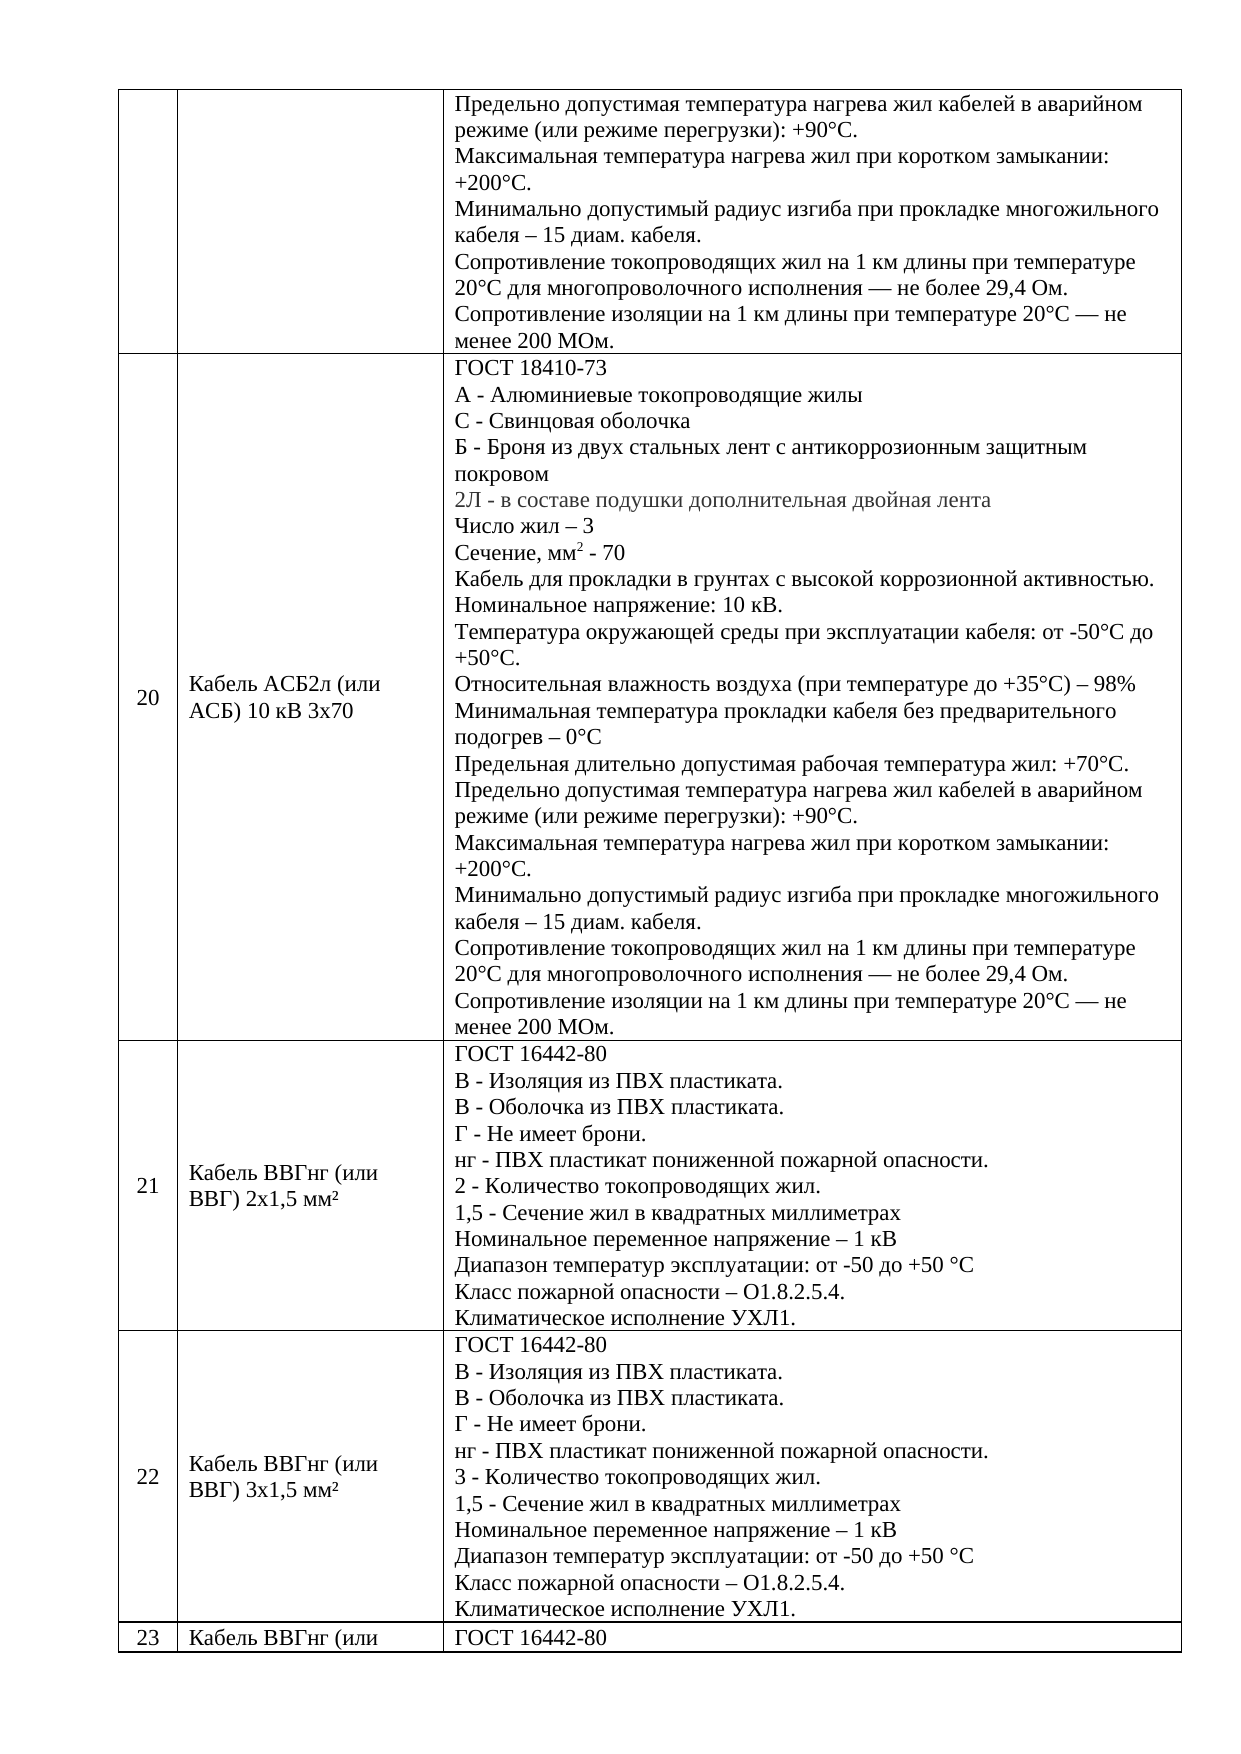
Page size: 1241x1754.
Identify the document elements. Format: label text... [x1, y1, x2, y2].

table_cell 20 [119, 354, 177, 1039]
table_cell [178, 90, 443, 353]
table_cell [178, 1623, 443, 1651]
table_cell 21 [119, 1041, 177, 1330]
table_cell ГОСТ 16442-80 В - Изоляция из ПВХ пластиката. В - Оболочка из ПВХ пластиката. Г - Не имеет брони. нг - ПВХ пластикат пониженной пожарной опасности. 3 - Количество токопроводящих жил. 1,5 - Сечение жил в квадратных миллиметрах Номинальное переменное напряжение – 1 кВ Диапазон температур эксплуатации: от -50 до +50 °С Класс пожарной опасности – О1.8.2.5.4. Климатическое исполнение УХЛ1. [444, 1331, 1181, 1621]
table_cell Кабель АСБ2л (или АСБ) 10 кВ 3х70 [178, 354, 443, 1039]
table_cell Кабель ВВГнг (или ВВГ) 2х1,5 мм² [178, 1041, 443, 1330]
table_cell 19 [119, 90, 177, 353]
table_cell Кабель ВВГнг (или ВВГ) 3х1,5 мм² [178, 1331, 443, 1621]
table_cell 23 [119, 1623, 177, 1651]
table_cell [444, 90, 1181, 353]
table_cell ГОСТ 18410-73 А - Алюминиевые токопроводящие жилы С - Свинцовая оболочка Б - Броня из двух стальных лент с антикоррозионным защитным покровом 2Л - в составе подушки дополнительная двойная лента Число жил – 3 Сечение, мм2 - 70 Кабель для прокладки в грунтах с высокой коррозионной активностью. Номинальное напряжение: 10 кВ. Температура окружающей среды при эксплуатации кабеля: от -50°С до +50°С. Относительная влажность воздуха (при температуре до +35°С) – 98% Минимальная температура прокладки кабеля без предварительного подогрев – 0°С Предельная длительно допустимая рабочая температура жил: +70°С. Предельно допустимая температура нагрева жил кабелей в аварийном режиме (или режиме перегрузки): +90°С. Максимальная температура нагрева жил при коротком замыкании: +200°С. Минимально допустимый радиус изгиба при прокладке многожильного кабеля – 15 диам. кабеля. Сопротивление токопроводящих жил на 1 км длины при температуре 20°С для многопроволочного исполнения — не более 29,4 Ом. Сопротивление изоляции на 1 км длины при температуре 20°С — не менее 200 МОм. [444, 354, 1181, 1039]
table_cell ГОСТ 16442-80 В - Изоляция из ПВХ пластиката. В - Оболочка из ПВХ пластиката. Г - Не имеет брони. нг - ПВХ пластикат пониженной пожарной опасности. 2 - Количество токопроводящих жил. 1,5 - Сечение жил в квадратных миллиметрах Номинальное переменное напряжение – 1 кВ Диапазон температур эксплуатации: от -50 до +50 °С Класс пожарной опасности – О1.8.2.5.4. Климатическое исполнение УХЛ1. [444, 1041, 1181, 1330]
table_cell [444, 1623, 1181, 1651]
table_cell 22 [119, 1331, 177, 1621]
